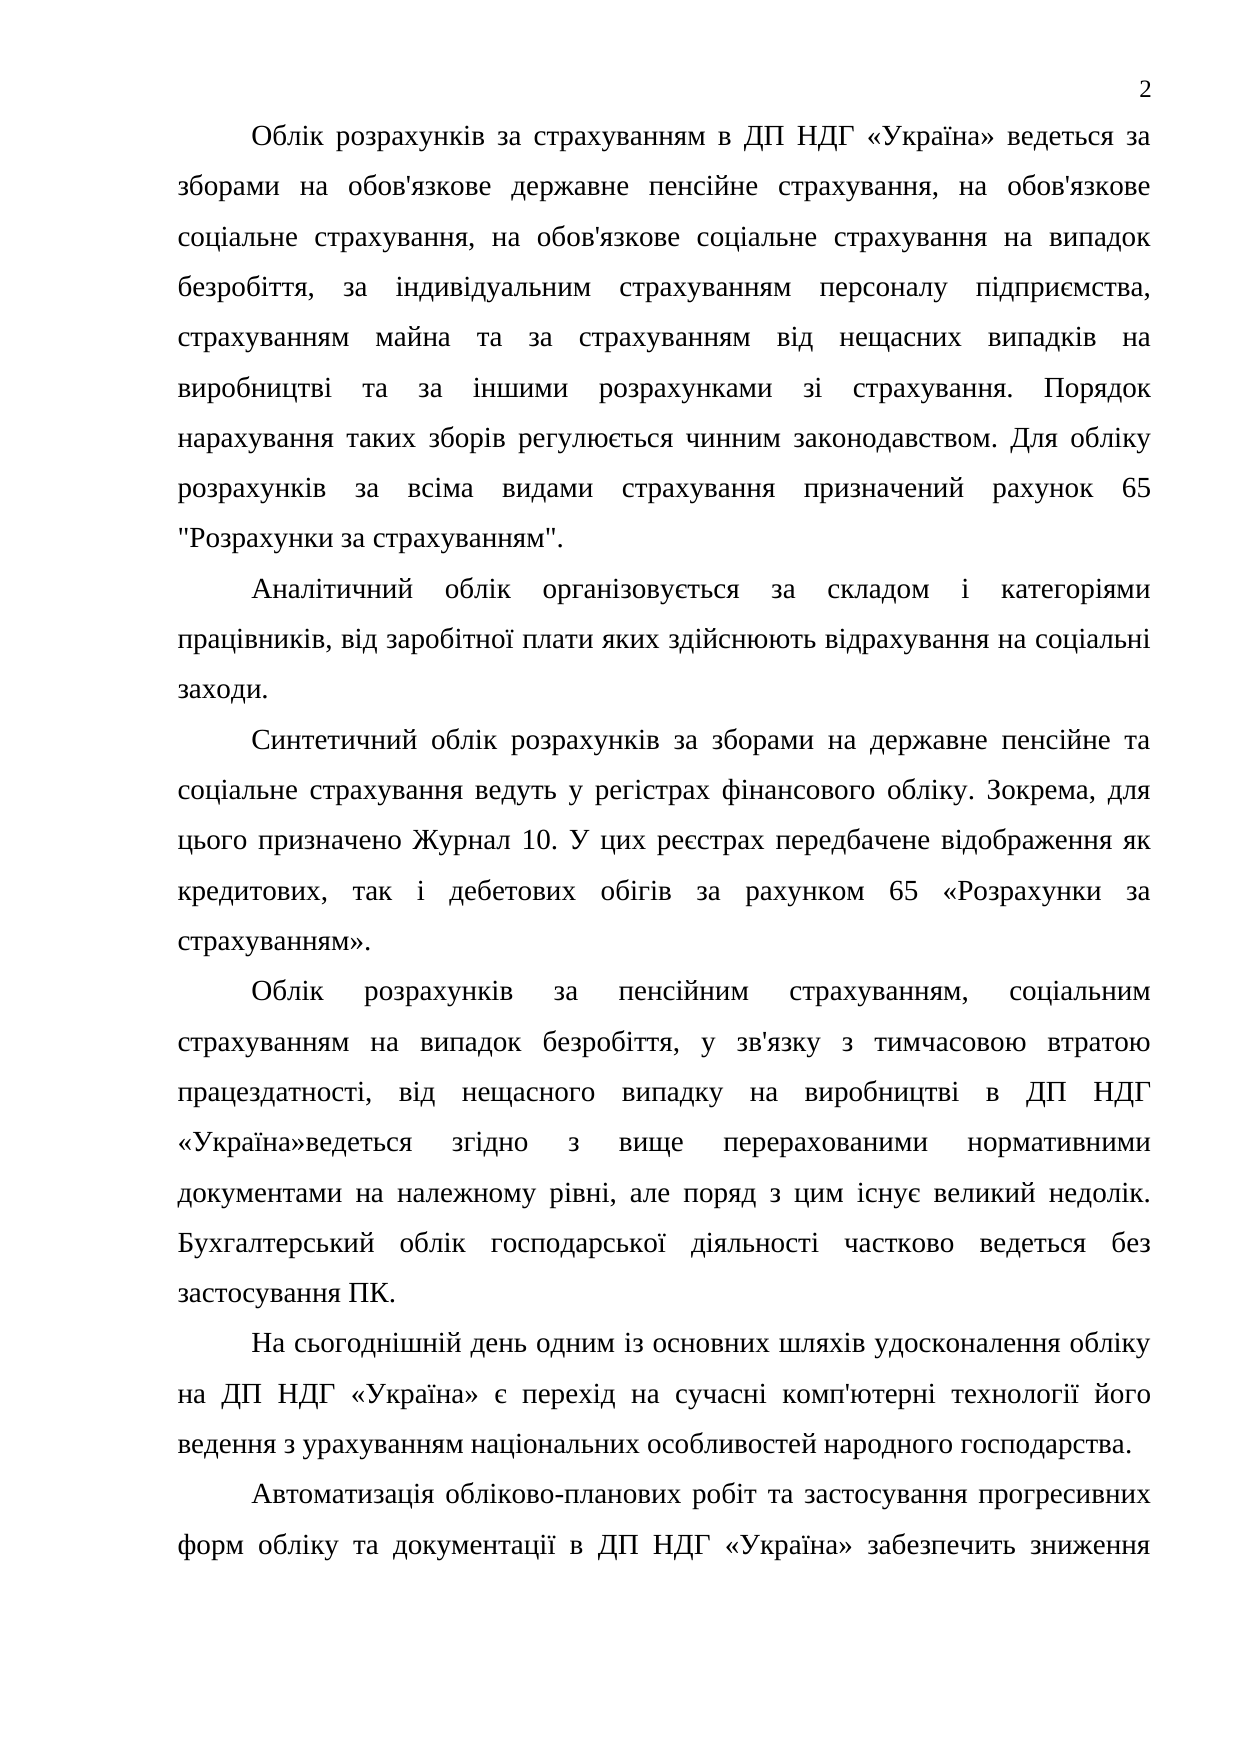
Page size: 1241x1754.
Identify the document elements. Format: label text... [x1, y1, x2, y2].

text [177, 1477, 1152, 1560]
text На сьогоднішній день одним із основних шляхів удосконалення обліку на ДП НДГ «Україна» є перехід на сучасні комп'ютерні технології його ведення з урахуванням національних особливостей народного господарства. [177, 1326, 1152, 1460]
text Облік розрахунків за страхуванням в ДП НДГ «Україна» ведеться за зборами на обов'язкове державне пенсійне страхування, на обов'язкове соціальне страхування, на обов'язкове соціальне страхування на випадок безробіття, за індивідуальним страхуванням персоналу підприємства, страхуванням майна та за страхуванням від нещасних випадків на виробництві та за іншими розрахунками зі страхування. Порядок нарахування таких зборів регулюється чинним законодавством. Для обліку розрахунків за всіма видами страхування призначений рахунок 65 "Розрахунки за страхуванням". [177, 118, 1152, 554]
text Облік розрахунків за пенсійним страхуванням, соціальним страхуванням на випадок безробіття, у зв'язку з тимчасовою втратою працездатності, від нещасного випадку на виробництві в ДП НДГ «Україна»ведеться згідно з вище перерахованими нормативними документами на належному рівні, але поряд з цим існує великий недолік. Бухгалтерський облік господарської діяльності частково ведеться без застосування ПК. [177, 973, 1152, 1309]
text Аналітичний облік організовується за складом і категоріями працівників, від заробітної плати яких здійснюють відрахування на соціальні заходи. [177, 571, 1152, 705]
text Синтетичний облік розрахунків за зборами на державне пенсійне та соціальне страхування ведуть у регістрах фінансового обліку. Зокрема, для цього призначено Журнал 10. У цих реєстрах передбачене відображення як кредитових, так і дебетових обігів за рахунком 65 «Розрахунки за страхуванням». [177, 722, 1152, 957]
